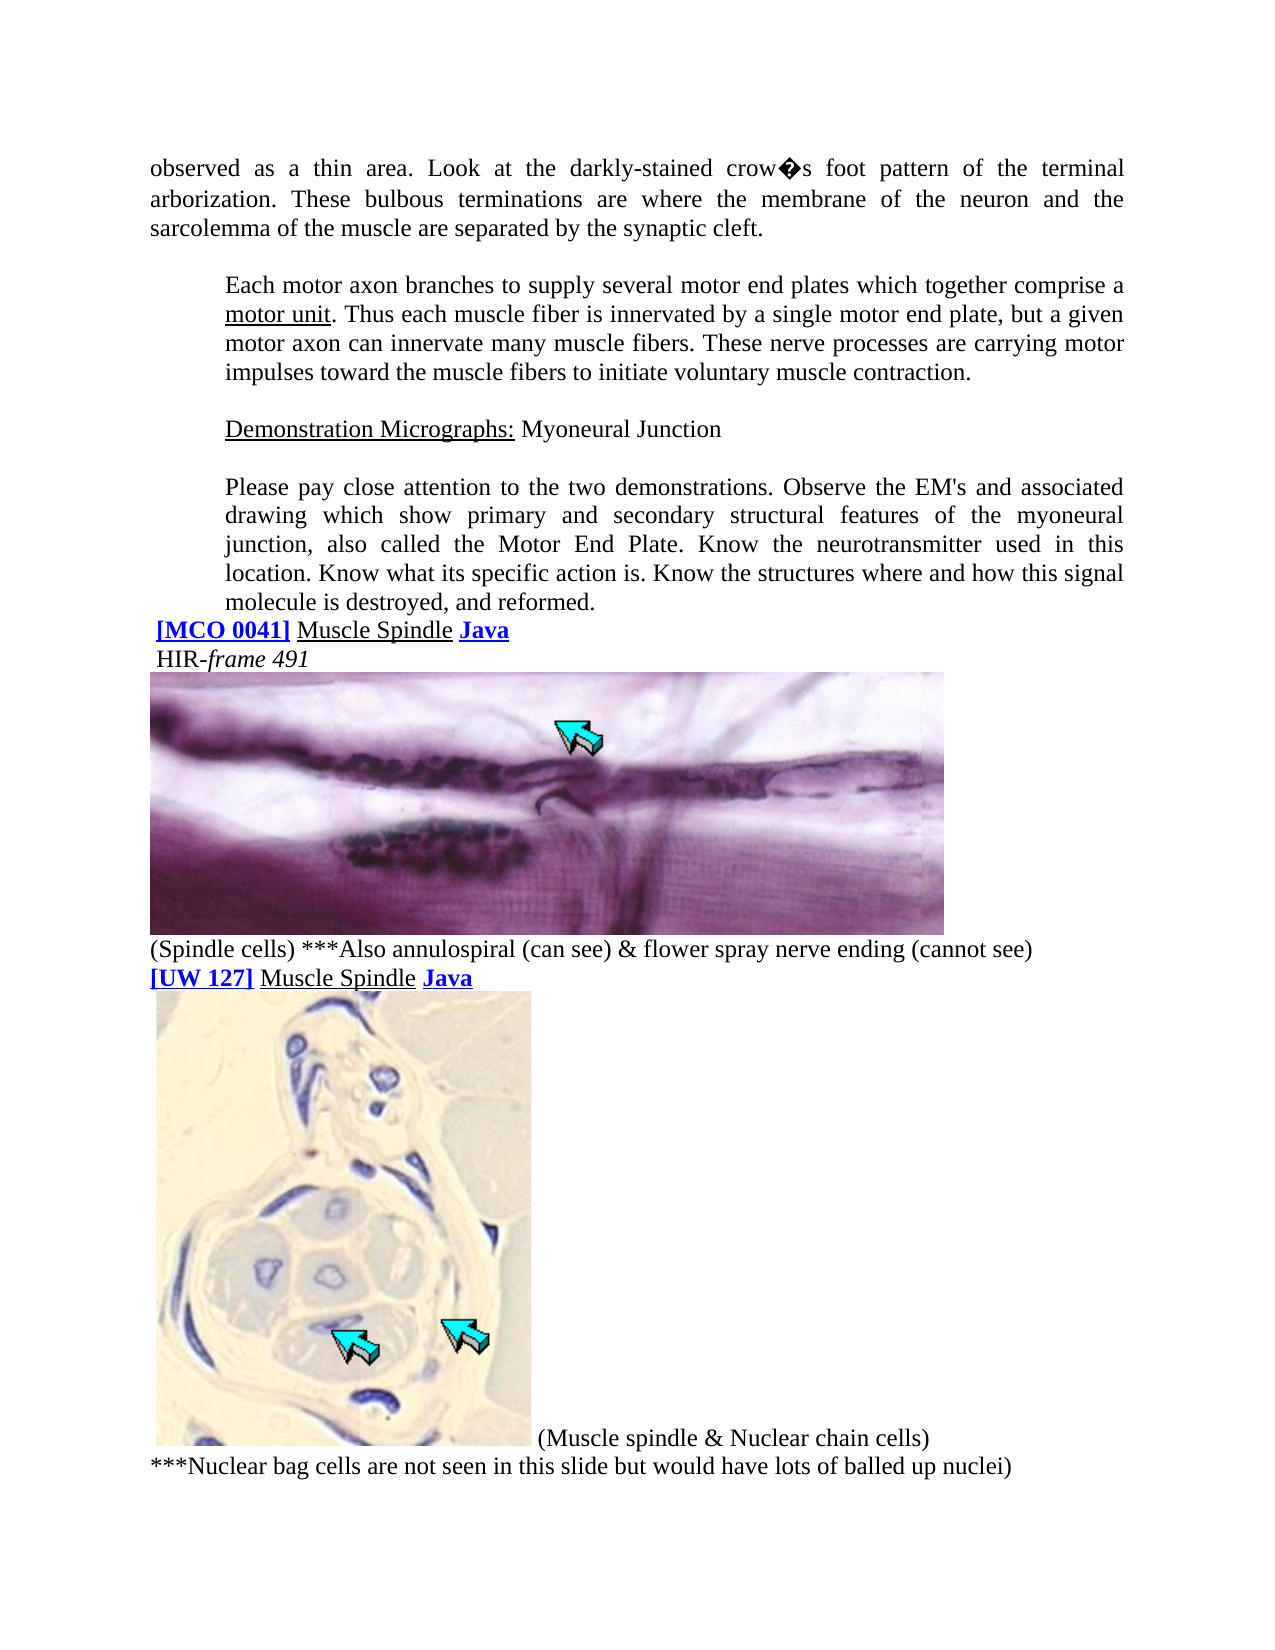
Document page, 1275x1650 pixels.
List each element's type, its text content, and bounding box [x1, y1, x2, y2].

text Please pay close attention to the two demonstrations. Observe the EM's and associated drawing which show primary and secondary structural features of the myoneural junction, also called the Motor End Plate. Know the neurotransmitter used in this location. Know what its specific action is. Know the structures where and how this signal molecule is destroyed, and reformed. [225, 472, 1125, 615]
picture [150, 672, 944, 935]
text ***Nuclear bag cells are not seen in this slide but would have lots of balled up nuclei) [150, 1451, 1125, 1480]
text Each motor axon branches to supply several motor end plates which together comprise a motor unit. Thus each muscle fiber is innervated by a single motor end plate, but a given motor axon can innervate many muscle fibers. These nerve processes are carrying motor impulses toward the muscle fibers to initiate voluntary muscle contraction. [225, 270, 1125, 385]
picture [156, 991, 532, 1446]
text HIR-frame 491 [150, 644, 1125, 673]
text [MCO 0041] Muscle Spindle Java [150, 615, 1125, 644]
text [150, 150, 1125, 242]
text Demonstration Micrographs: Myoneural Junction [225, 414, 1125, 443]
text (Spindle cells) ***Also annulospiral (can see) & flower spray nerve ending (cannot see) [150, 934, 1125, 963]
text [UW 127] Muscle Spindle Java [150, 963, 1125, 992]
